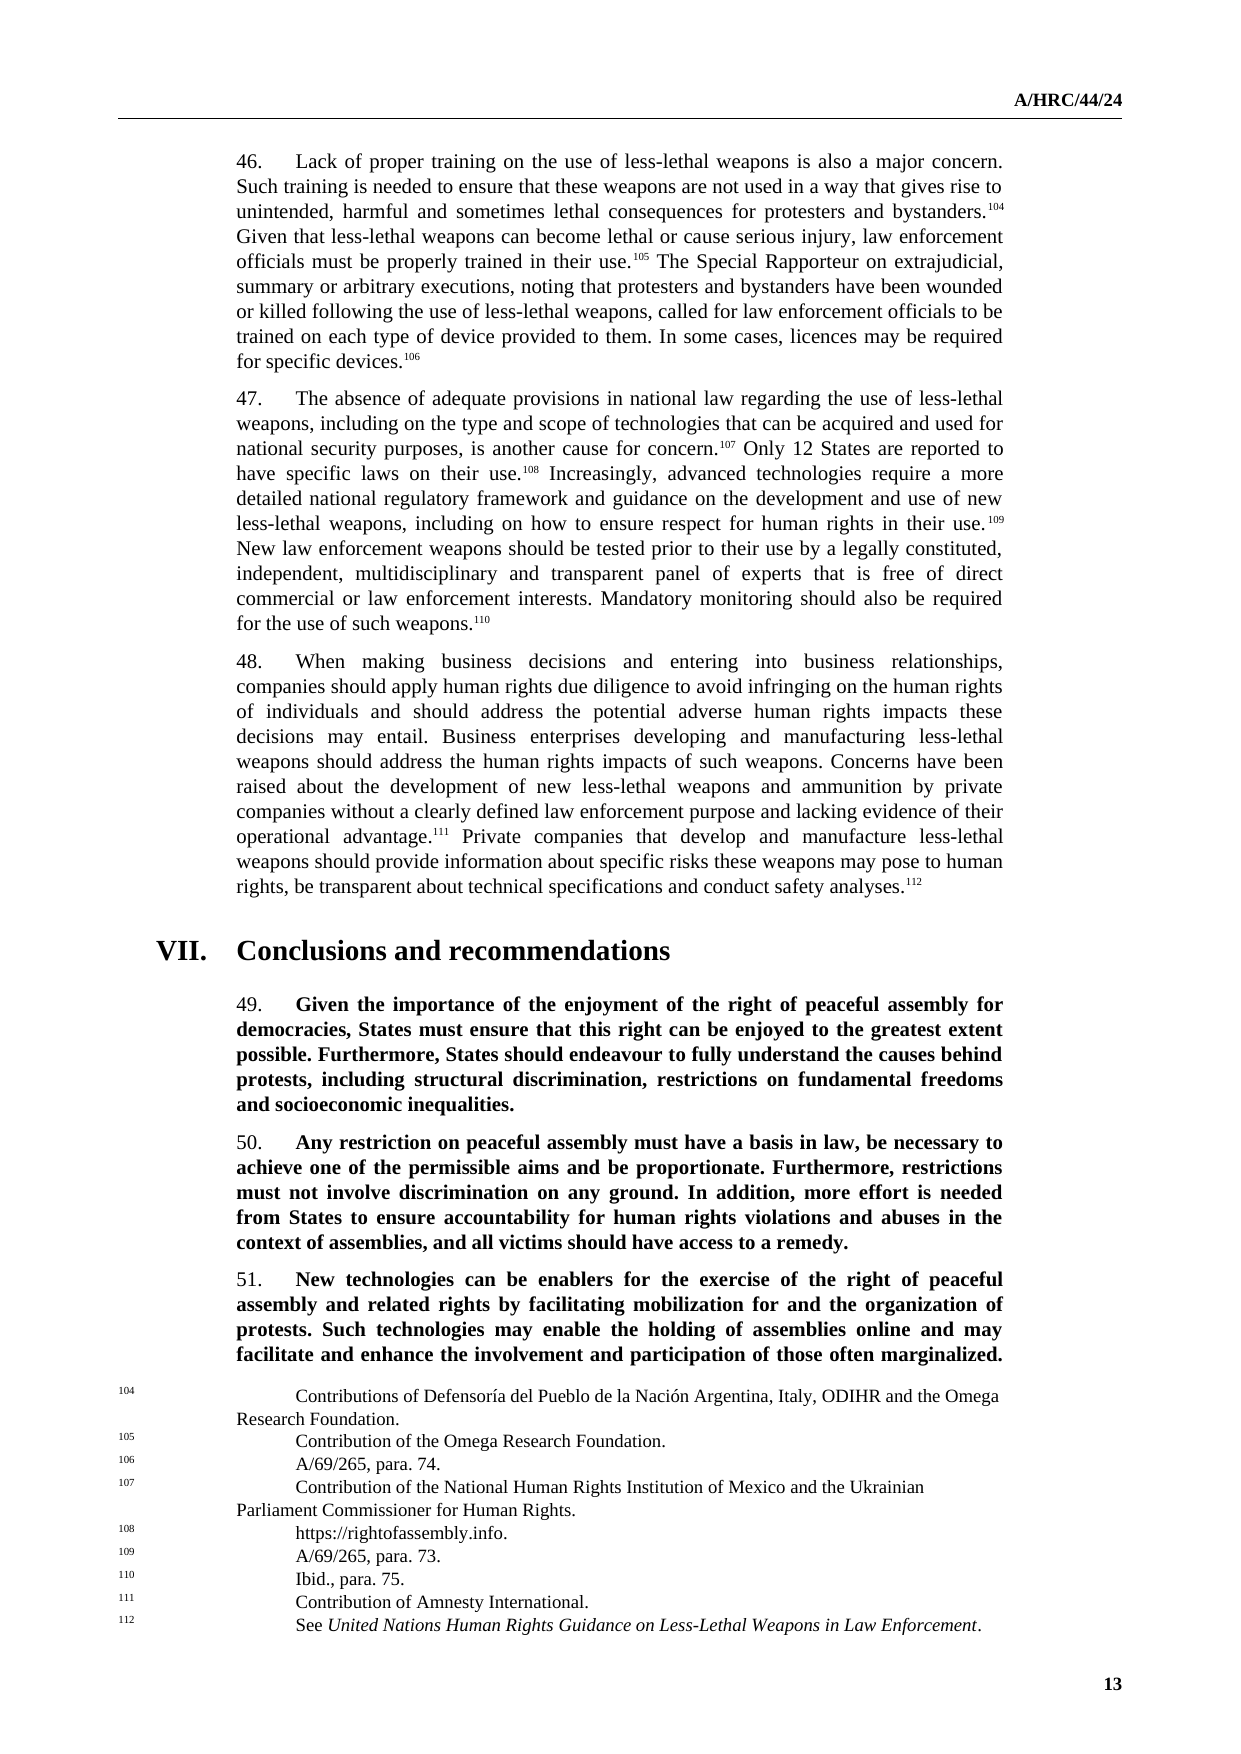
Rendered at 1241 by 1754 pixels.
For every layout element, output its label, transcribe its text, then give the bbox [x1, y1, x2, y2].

text 49. Given the importance of the enjoyment of the right of peaceful assembly for democracies, States must ensure that this right can be enjoyed to the greatest extent possible. Furthermore, States should endeavour to fully understand the causes behind protests, including structural discrimination, restrictions on fundamental freedoms and socioeconomic inequalities. [236, 991, 1004, 1116]
text 47. The absence of adequate provisions in national law regarding the use of less-lethal weapons, including on the type and scope of technologies that can be acquired and used for national security purposes, is another cause for concern. Only 12 States are reported to have specific laws on their use. Increasingly, advanced technologies require a more detailed national regulatory framework and guidance on the development and use of new less-lethal weapons, including on how to ensure respect for human rights in their use. New law enforcement weapons should be tested prior to their use by a legally constituted, independent, multidisciplinary and transparent panel of experts that is free of direct commercial or law enforcement interests. Mandatory monitoring should also be required for the use of such weapons. [236, 385, 1004, 635]
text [236, 1266, 1004, 1366]
text 46. Lack of proper training on the use of less-lethal weapons is also a major concern. Such training is needed to ensure that these weapons are not used in a way that gives rise to unintended, harmful and sometimes lethal consequences for protesters and bystanders. Given that less-lethal weapons can become lethal or cause serious injury, law enforcement officials must be properly trained in their use. The Special Rapporteur on extrajudicial, summary or arbitrary executions, noting that protesters and bystanders have been wounded or killed following the use of less-lethal weapons, called for law enforcement officials to be trained on each type of device provided to them. In some cases, licences may be required for specific devices. [236, 148, 1004, 373]
text VII. Conclusions and recommendations [118, 935, 1004, 966]
text 50. Any restriction on peaceful assembly must have a basis in law, be necessary to achieve one of the permissible aims and be proportionate. Furthermore, restrictions must not involve discrimination on any ground. In addition, more effort is needed from States to ensure accountability for human rights violations and abuses in the context of assemblies, and all victims should have access to a remedy. [236, 1129, 1004, 1254]
text 48. When making business decisions and entering into business relationships, companies should apply human rights due diligence to avoid infringing on the human rights of individuals and should address the potential adverse human rights impacts these decisions may entail. Business enterprises developing and manufacturing less-lethal weapons should address the human rights impacts of such weapons. Concerns have been raised about the development of new less-lethal weapons and ammunition by private companies without a clearly defined law enforcement purpose and lacking evidence of their operational advantage. Private companies that develop and manufacture less-lethal weapons should provide information about specific risks these weapons may pose to human rights, be transparent about technical specifications and conduct safety analyses. [236, 648, 1004, 898]
